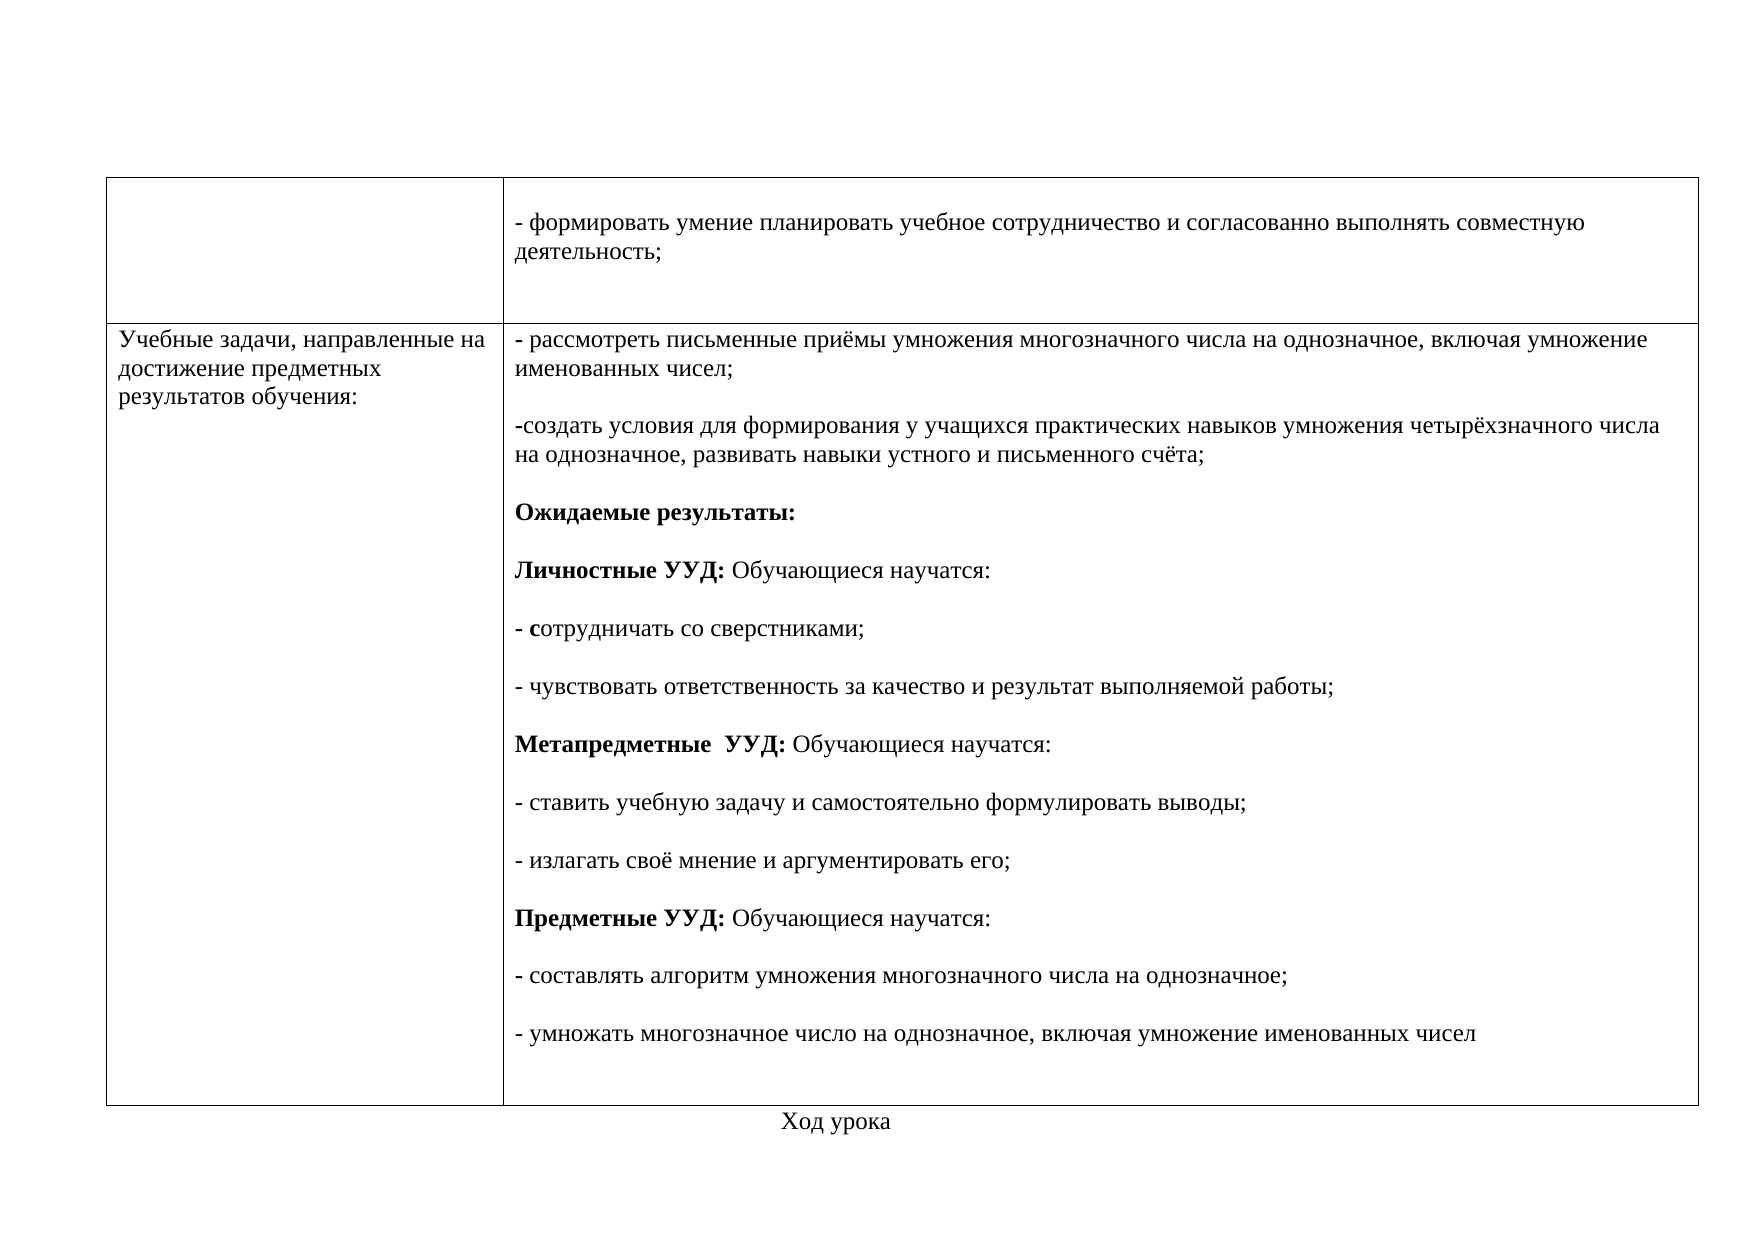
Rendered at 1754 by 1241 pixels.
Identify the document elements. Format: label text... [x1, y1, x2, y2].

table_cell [504, 178, 1698, 323]
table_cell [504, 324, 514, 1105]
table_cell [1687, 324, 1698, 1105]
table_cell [107, 178, 503, 323]
table_cell Учебные задачи, направленные на достижение предметных результатов обучения: [107, 324, 503, 1105]
text Ход урока [118, 1106, 1636, 1135]
